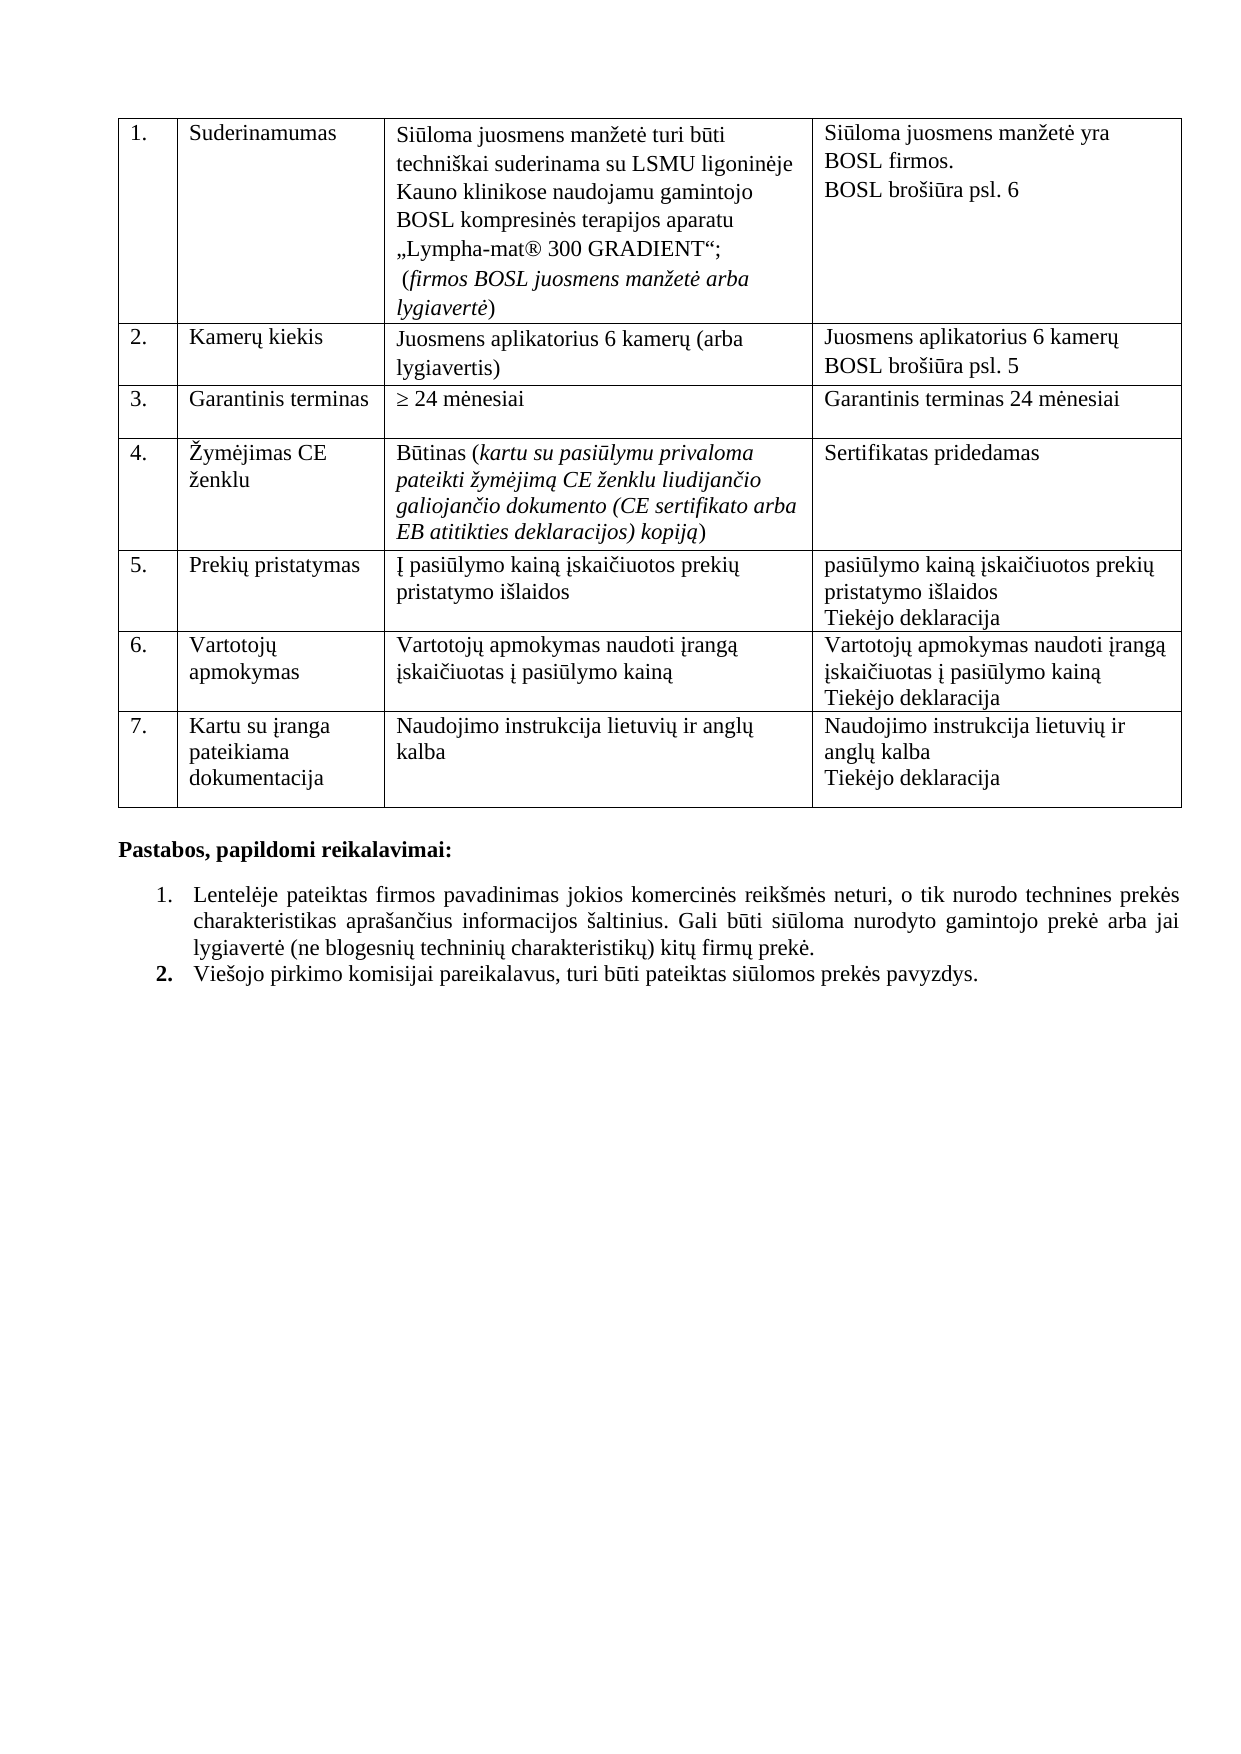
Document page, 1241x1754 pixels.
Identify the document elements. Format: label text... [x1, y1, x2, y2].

list Lentelėje pateiktas firmos pavadinimas jokios komercinės reikšmės neturi, o tik nurodo technines prekės charakteristikas aprašančius informacijos šaltinius. Gali būti siūloma nurodyto gamintojo prekė arba jai lygiavertė (ne blogesnių techninių charakteristikų) kitų firmų prekė. [156, 881, 1181, 960]
table_cell ≥ 24 mėnesiai [385, 386, 812, 438]
table_cell [119, 551, 177, 631]
table_cell Suderinamumas [178, 119, 384, 322]
text Pastabos, papildomi reikalavimai: [118, 836, 1181, 862]
table_cell Naudojimo instrukcija lietuvių ir anglų kalba [385, 712, 812, 807]
table_cell Siūloma juosmens manžetė yra BOSL firmos. BOSL brošiūra psl. 6 [813, 119, 1181, 322]
table_cell Siūloma juosmens manžetė turi būti techniškai suderinama su LSMU ligoninėje Kauno klinikose naudojamu gamintojo BOSL kompresinės terapijos aparatu „Lympha-mat® 300 GRADIENT“; (firmos BOSL juosmens manžetė arba lygiavertė) [385, 119, 812, 322]
table_cell Prekių pristatymas [178, 551, 384, 631]
table_cell Garantinis terminas [178, 386, 384, 438]
table_cell Kartu su įranga pateikiama dokumentacija [178, 712, 384, 807]
table_cell Naudojimo instrukcija lietuvių ir anglų kalba Tiekėjo deklaracija [813, 712, 1181, 807]
table_cell Į pasiūlymo kainą įskaičiuotos prekių pristatymo išlaidos [385, 551, 812, 631]
table_cell Garantinis terminas 24 mėnesiai [813, 386, 1181, 438]
table_cell Žymėjimas CE ženklu [178, 439, 384, 550]
table_cell Vartotojų apmokymas naudoti įrangą įskaičiuotas į pasiūlymo kainą Tiekėjo deklaracija [813, 632, 1181, 711]
table_cell Vartotojų apmokymas naudoti įrangą įskaičiuotas į pasiūlymo kainą [385, 632, 812, 711]
table_cell [119, 386, 177, 438]
table_cell Juosmens aplikatorius 6 kamerų (arba lygiavertis) [385, 324, 812, 384]
table_cell [119, 439, 177, 550]
table_cell [119, 632, 177, 711]
table_cell Kamerų kiekis [178, 324, 384, 384]
table_cell Sertifikatas pridedamas [813, 439, 1181, 550]
table_cell [119, 712, 177, 807]
table_cell pasiūlymo kainą įskaičiuotos prekių pristatymo išlaidos Tiekėjo deklaracija [813, 551, 1181, 631]
table_cell [119, 119, 177, 322]
table_cell Juosmens aplikatorius 6 kamerų BOSL brošiūra psl. 5 [813, 324, 1181, 384]
table_cell Vartotojų apmokymas [178, 632, 384, 711]
table_cell Būtinas (kartu su pasiūlymu privaloma pateikti žymėjimą CE ženklu liudijančio galiojančio dokumento (CE sertifikato arba EB atitikties deklaracijos) kopiją) [385, 439, 812, 550]
list Viešojo pirkimo komisijai pareikalavus, turi būti pateiktas siūlomos prekės pavyzdys. [156, 960, 1181, 987]
table_cell [119, 324, 177, 384]
